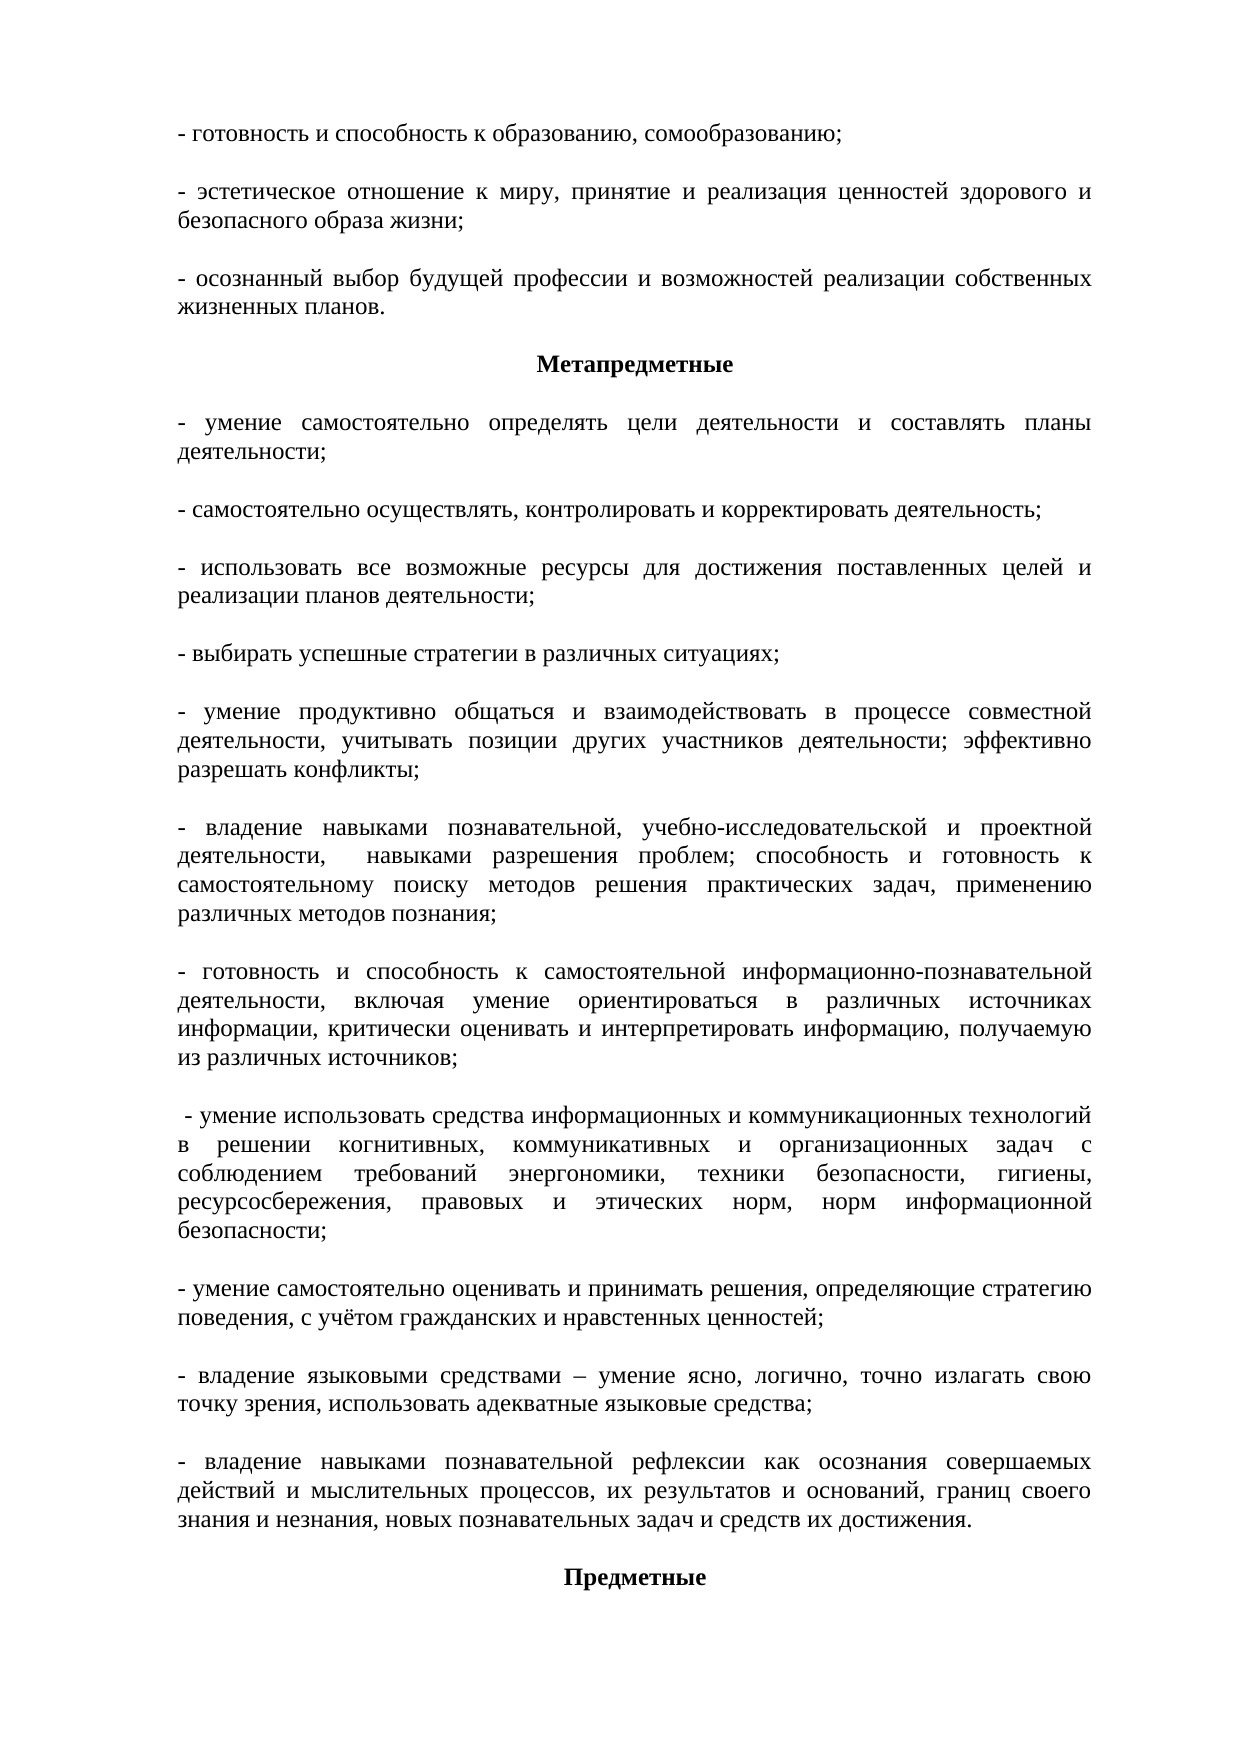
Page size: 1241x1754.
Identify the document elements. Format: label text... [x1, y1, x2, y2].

text - умение самостоятельно определять цели деятельности и составлять планы деятельности; [177, 407, 1093, 465]
text Предметные [177, 1562, 1093, 1591]
text - владение навыками познавательной, учебно-исследовательской и проектной деятельности, навыками разрешения проблем; способность и готовность к самостоятельному поиску методов решения практических задач, применению различных методов познания; [177, 812, 1093, 927]
text - владение языковыми средствами – умение ясно, логично, точно излагать свою точку зрения, использовать адекватные языковые средства; [177, 1360, 1093, 1417]
text - умение использовать средства информационных и коммуникационных технологий в решении когнитивных, коммуникативных и организационных задач с соблюдением требований энергономики, техники безопасности, гигиены, ресурсосбережения, правовых и этических норм, норм информационной безопасности; [177, 1100, 1093, 1244]
text - самостоятельно осуществлять, контролировать и корректировать деятельность; [177, 494, 1093, 523]
text - умение продуктивно общаться и взаимодействовать в процессе совместной деятельности, учитывать позиции других участников деятельности; эффективно разрешать конфликты; [177, 696, 1093, 783]
text - выбирать успешные стратегии в различных ситуациях; [177, 638, 1093, 667]
text - готовность и способность к образованию, сомообразованию; [177, 118, 1093, 147]
text - умение самостоятельно оценивать и принимать решения, определяющие стратегию поведения, с учётом гражданских и нравстенных ценностей; [177, 1273, 1093, 1331]
text - осознанный выбор будущей профессии и возможностей реализации собственных жизненных планов. [177, 263, 1093, 320]
text - готовность и способность к самостоятельной информационно-познавательной деятельности, включая умение ориентироваться в различных источниках информации, критически оценивать и интерпретировать информацию, получаемую из различных источников; [177, 956, 1093, 1071]
text - эстетическое отношение к миру, принятие и реализация ценностей здорового и безопасного образа жизни; [177, 176, 1093, 233]
text - владение навыками познавательной рефлексии как осознания совершаемых действий и мыслительных процессов, их результатов и оснований, границ своего знания и незнания, новых познавательных задач и средств их достижения. [177, 1446, 1093, 1533]
text - использовать все возможные ресурсы для достижения поставленных целей и реализации планов деятельности; [177, 552, 1093, 609]
text Метапредметные [177, 349, 1093, 378]
